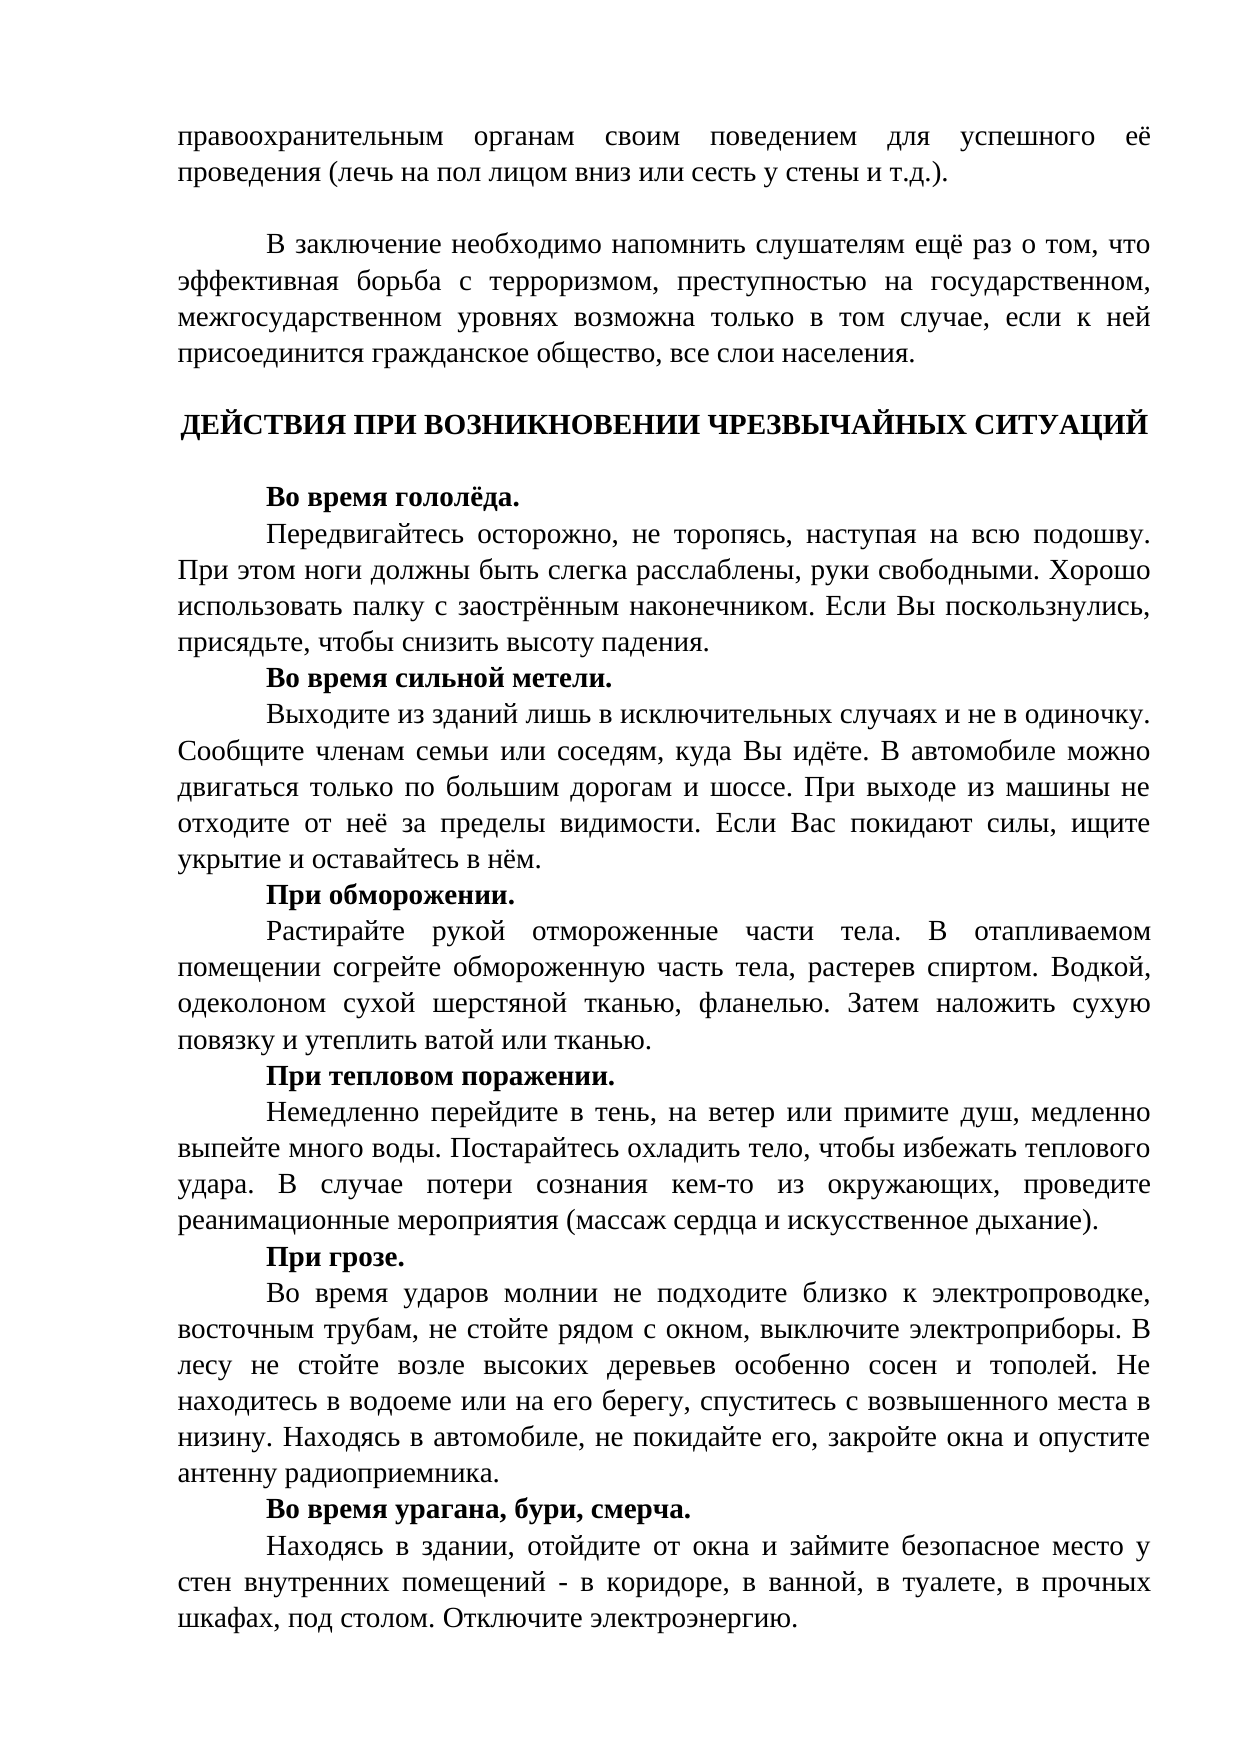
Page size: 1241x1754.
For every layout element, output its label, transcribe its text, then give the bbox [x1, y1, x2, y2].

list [177, 118, 1152, 188]
text При грозе. [177, 1239, 1152, 1272]
text При тепловом поражении. [177, 1058, 1152, 1091]
text Во время ударов молнии не подходите близко к электропроводке, восточным трубам, не стойте рядом с окном, выключите электроприборы. В лесу не стойте возле высоких деревьев особенно сосен и тополей. Не находитесь в водоеме или на его берегу, спуститесь с возвышенного места в низину. Находясь в автомобиле, не покидайте его, закройте окна и опустите антенну радиоприемника. [177, 1275, 1152, 1489]
text Во время гололёда. [177, 479, 1152, 513]
text Выходите из зданий лишь в исключительных случаях и не в одиночку. Сообщите членам семьи или соседям, куда Вы идёте. В автомобиле можно двигаться только по большим дорогам и шоссе. При выходе из машины не отходите от неё за пределы видимости. Если Вас покидают силы, ищите укрытие и оставайтесь в нём. [177, 696, 1152, 874]
text Во время сильной метели. [177, 660, 1152, 694]
text Немедленно перейдите в тень, на ветер или примите душ, медленно выпейте много воды. Постарайтесь охладить тело, чтобы избежать теплового удара. В случае потери сознания кем-то из окружающих, проведите реанимационные мероприятия (массаж сердца и искусственное дыхание). [177, 1094, 1152, 1236]
text Передвигайтесь осторожно, не торопясь, наступая на всю подошву. При этом ноги должны быть слегка расслаблены, руки свободными. Хорошо использовать палку с заострённым наконечником. Если Вы поскользнулись, присядьте, чтобы снизить высоту падения. [177, 516, 1152, 658]
text ДЕЙСТВИЯ ПРИ ВОЗНИКНОВЕНИИ ЧРЕЗВЫЧАЙНЫХ СИТУАЦИЙ [177, 407, 1152, 441]
text Растирайте рукой отмороженные части тела. В отапливаемом помещении согрейте обмороженную часть тела, растерев спиртом. Водкой, одеколоном сухой шерстяной тканью, фланелью. Затем наложить сухую повязку и утеплить ватой или тканью. [177, 913, 1152, 1055]
text При обморожении. [177, 877, 1152, 911]
text Находясь в здании, отойдите от окна и займите безопасное место у стен внутренних помещений - в коридоре, в ванной, в туалете, в прочных шкафах, под столом. Отключите электроэнергию. [177, 1528, 1152, 1634]
text Во время урагана, бури, смерча. [177, 1492, 1152, 1525]
text В заключение необходимо напомнить слушателям ещё раз о том, что эффективная борьба с терроризмом, преступностью на государственном, межгосударственном уровнях возможна только в том случае, если к ней присоединится гражданское общество, все слои населения. [177, 227, 1152, 368]
